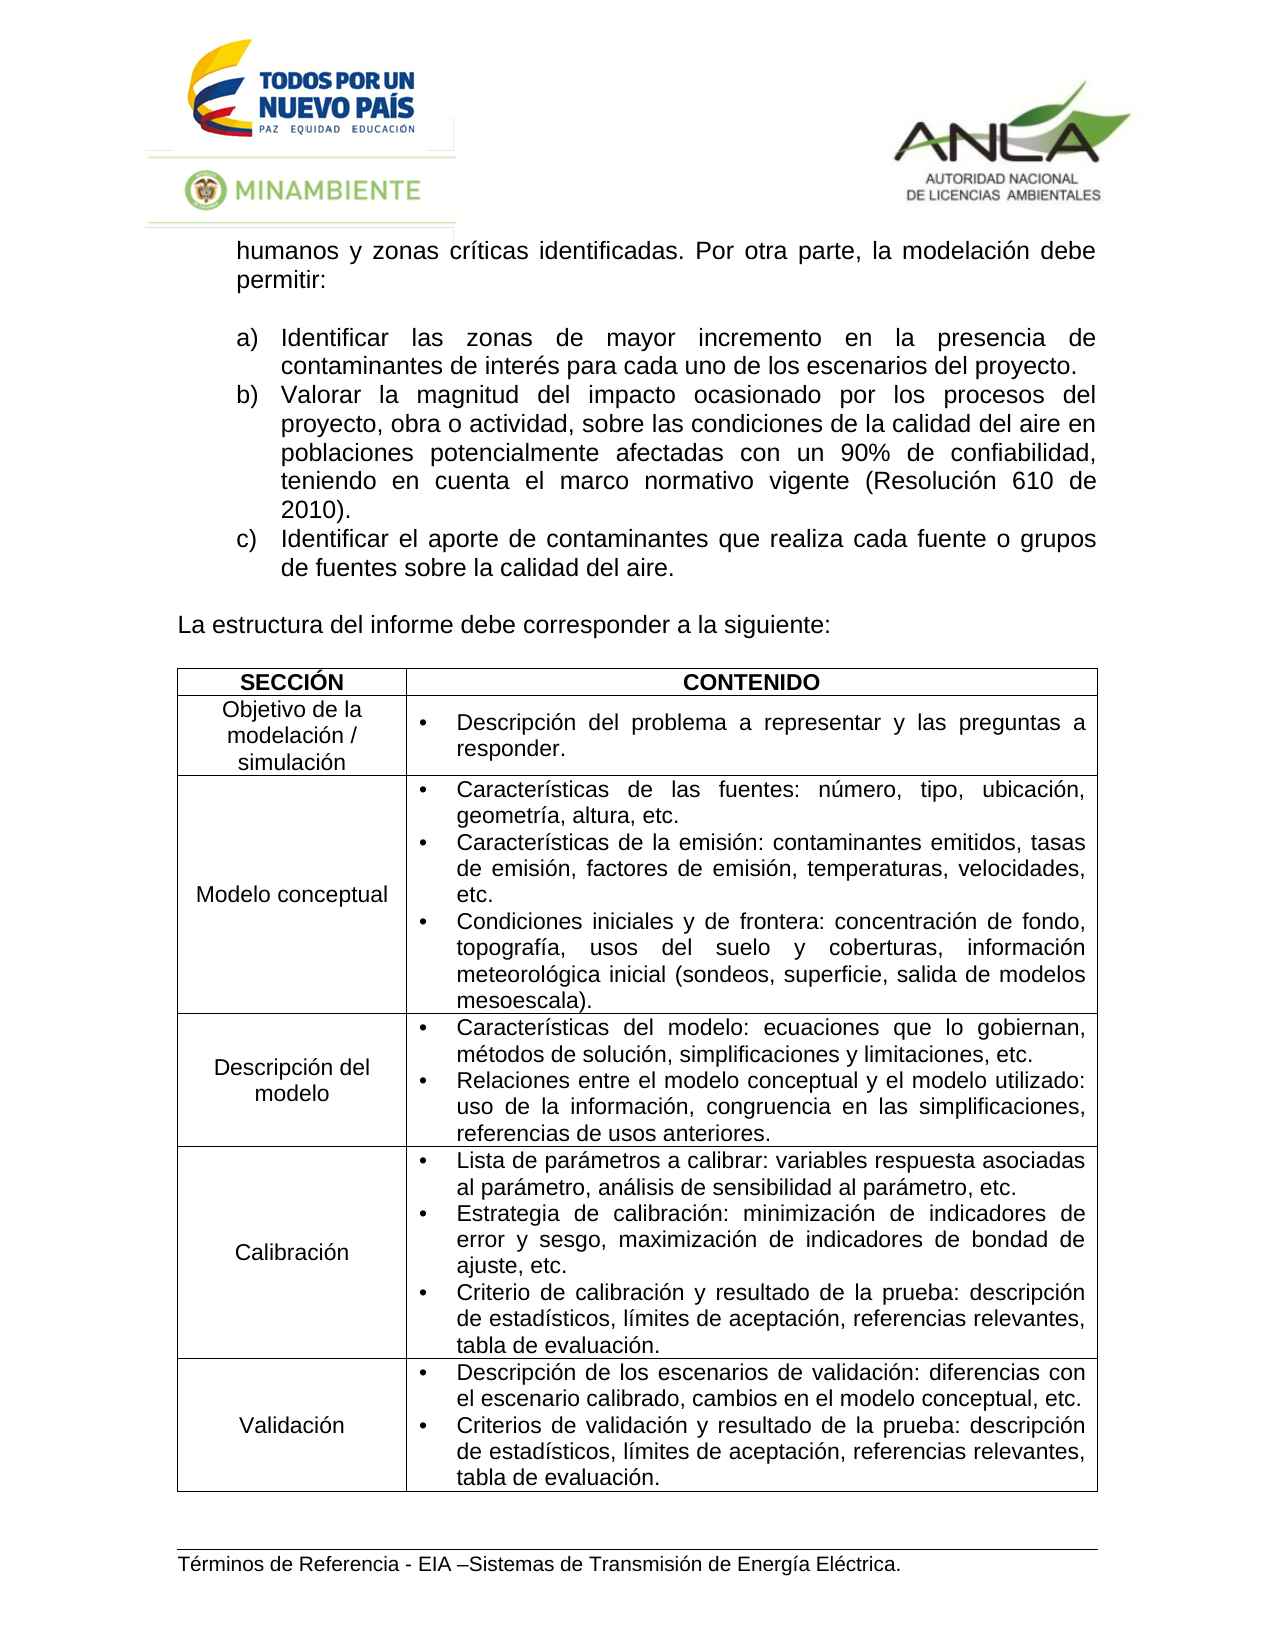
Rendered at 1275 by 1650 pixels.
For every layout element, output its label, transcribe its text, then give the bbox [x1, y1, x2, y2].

table_cell Características del modelo: ecuaciones que lo gobiernan, métodos de solución, simplificaciones y limitaciones, etc. Relaciones entre el modelo conceptual y el modelo utilizado: uso de la información, congruencia en las simplificaciones, referencias de usos anteriores. [407, 1014, 1097, 1146]
table_cell Descripción de los escenarios de validación: diferencias con el escenario calibrado, cambios en el modelo conceptual, etc. Criterios de validación y resultado de la prueba: descripción de estadísticos, límites de aceptación, referencias relevantes, tabla de evaluación. [407, 1359, 1097, 1491]
text La estructura del informe debe corresponder a la siguiente: [177, 610, 1098, 639]
table_cell Objetivo de la modelación / simulación [178, 696, 406, 775]
table_cell Validación [178, 1359, 406, 1491]
table_cell Características de las fuentes: número, tipo, ubicación, geometría, altura, etc. Características de la emisión: contaminantes emitidos, tasas de emisión, factores de emisión, temperaturas, velocidades, etc. Condiciones iniciales y de frontera: concentración de fondo, topografía, usos del suelo y coberturas, información meteorológica inicial (sondeos, superficie, salida de modelos mesoescala). [407, 776, 1097, 1013]
list b) Valorar la magnitud del impacto ocasionado por los procesos del proyecto, obra o actividad, sobre las condiciones de la calidad del aire en poblaciones potencialmente afectadas con un 90% de confiabilidad, teniendo en cuenta el marco normativo vigente (Resolución 610 de 2010). [236, 380, 1098, 524]
table_cell Descripción del problema a representar y las preguntas a responder. [407, 696, 1097, 775]
picture [825, 67, 1189, 223]
table_cell Lista de parámetros a calibrar: variables respuesta asociadas al parámetro, análisis de sensibilidad al parámetro, etc. Estrategia de calibración: minimización de indicadores de error y sesgo, maximización de indicadores de bondad de ajuste, etc. Criterio de calibración y resultado de la prueba: descripción de estadísticos, límites de aceptación, referencias relevantes, tabla de evaluación. [407, 1147, 1097, 1358]
table_header SECCIÓN [178, 669, 406, 695]
list a) Identificar las zonas de mayor incremento en la presencia de contaminantes de interés para cada uno de los escenarios del proyecto. [236, 322, 1098, 380]
table_cell Modelo conceptual [178, 776, 406, 1013]
picture [145, 29, 460, 257]
list c) Identificar el aporte de contaminantes que realiza cada fuente o grupos de fuentes sobre la calidad del aire. [236, 524, 1098, 581]
table_header CONTENIDO [407, 669, 1097, 695]
table_cell Calibración [178, 1147, 406, 1358]
table_cell Descripción del modelo [178, 1014, 406, 1146]
